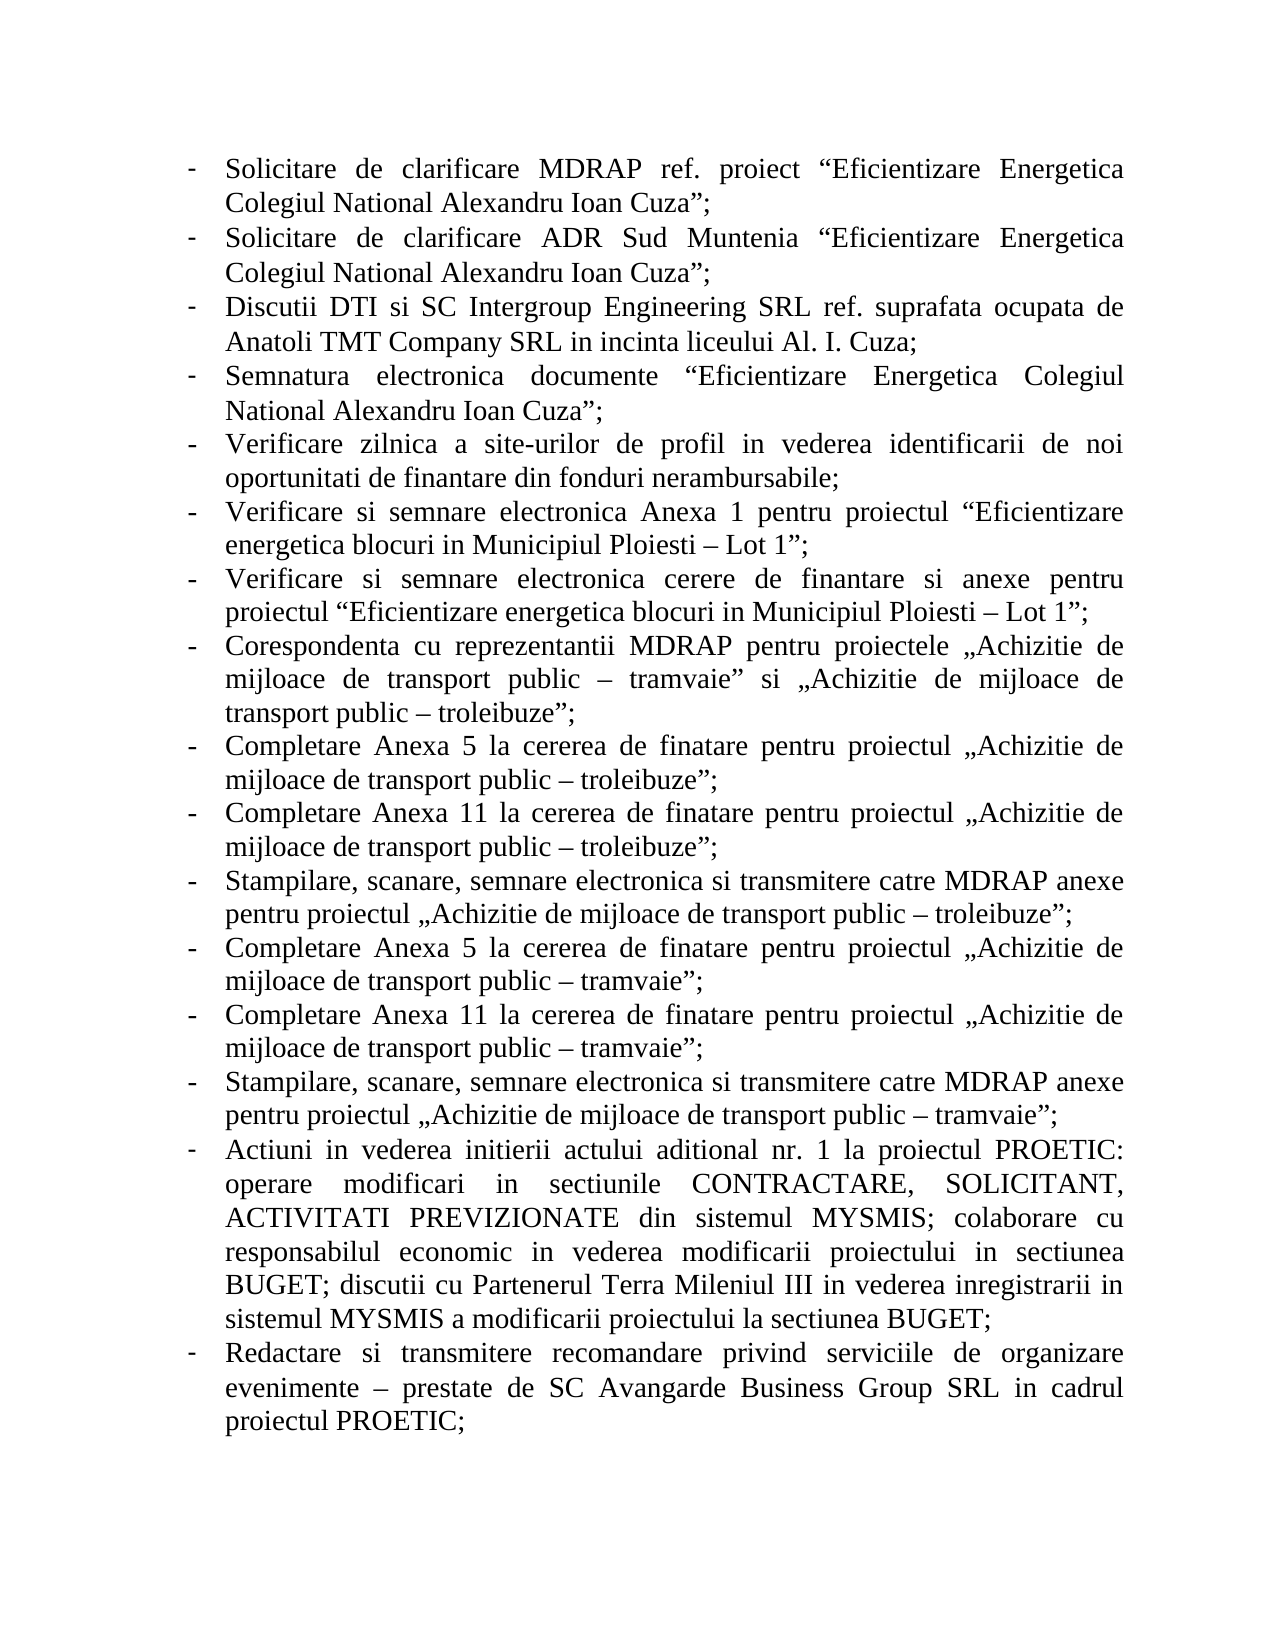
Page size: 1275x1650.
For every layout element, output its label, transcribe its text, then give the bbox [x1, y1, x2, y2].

text - Verificare zilnica a site-urilor de profil in vederea identificarii de noi oportunitati de finantare din fonduri nerambursabile; [187, 427, 1125, 494]
list Solicitare de clarificare MDRAP ref. proiect “Eficientizare Energetica Colegiul National Alexandru Ioan Cuza”; [187, 150, 1125, 219]
text - Stampilare, scanare, semnare electronica si transmitere catre MDRAP anexe pentru proiectul „Achizitie de mijloace de transport public – tramvaie”; [187, 1064, 1125, 1131]
list Actiuni in vederea initierii actului aditional nr. 1 la proiectul PROETIC: operare modificari in sectiunile CONTRACTARE, SOLICITANT, ACTIVITATI PREVIZIONATE din sistemul MYSMIS; colaborare cu responsabilul economic in vederea modificarii proiectului in sectiunea BUGET; discutii cu Partenerul Terra Mileniul III in vederea inregistrarii in sistemul MYSMIS a modificarii proiectului la sectiunea BUGET; [187, 1131, 1125, 1334]
list Semnatura electronica documente “Eficientizare Energetica Colegiul National Alexandru Ioan Cuza”; [187, 357, 1125, 427]
text - Completare Anexa 11 la cererea de finatare pentru proiectul „Achizitie de mijloace de transport public – tramvaie”; [187, 997, 1125, 1064]
text - Verificare si semnare electronica Anexa 1 pentru proiectul “Eficientizare energetica blocuri in Municipiul Ploiesti – Lot 1”; [187, 494, 1125, 561]
text - Completare Anexa 5 la cererea de finatare pentru proiectul „Achizitie de mijloace de transport public – tramvaie”; [187, 930, 1125, 997]
list Redactare si transmitere recomandare privind serviciile de organizare evenimente – prestate de SC Avangarde Business Group SRL in cadrul proiectul PROETIC; [187, 1334, 1125, 1437]
text - Completare Anexa 11 la cererea de finatare pentru proiectul „Achizitie de mijloace de transport public – troleibuze”; [187, 796, 1125, 863]
text - Completare Anexa 5 la cererea de finatare pentru proiectul „Achizitie de mijloace de transport public – troleibuze”; [187, 728, 1125, 796]
text - Stampilare, scanare, semnare electronica si transmitere catre MDRAP anexe pentru proiectul „Achizitie de mijloace de transport public – troleibuze”; [187, 863, 1125, 930]
list Discutii DTI si SC Intergroup Engineering SRL ref. suprafata ocupata de Anatoli TMT Company SRL in incinta liceului Al. I. Cuza; [187, 288, 1125, 357]
text - Corespondenta cu reprezentantii MDRAP pentru proiectele „Achizitie de mijloace de transport public – tramvaie” si „Achizitie de mijloace de transport public – troleibuze”; [187, 628, 1125, 728]
text - Verificare si semnare electronica cerere de finantare si anexe pentru proiectul “Eficientizare energetica blocuri in Municipiul Ploiesti – Lot 1”; [187, 561, 1125, 628]
list Solicitare de clarificare ADR Sud Muntenia “Eficientizare Energetica Colegiul National Alexandru Ioan Cuza”; [187, 219, 1125, 288]
